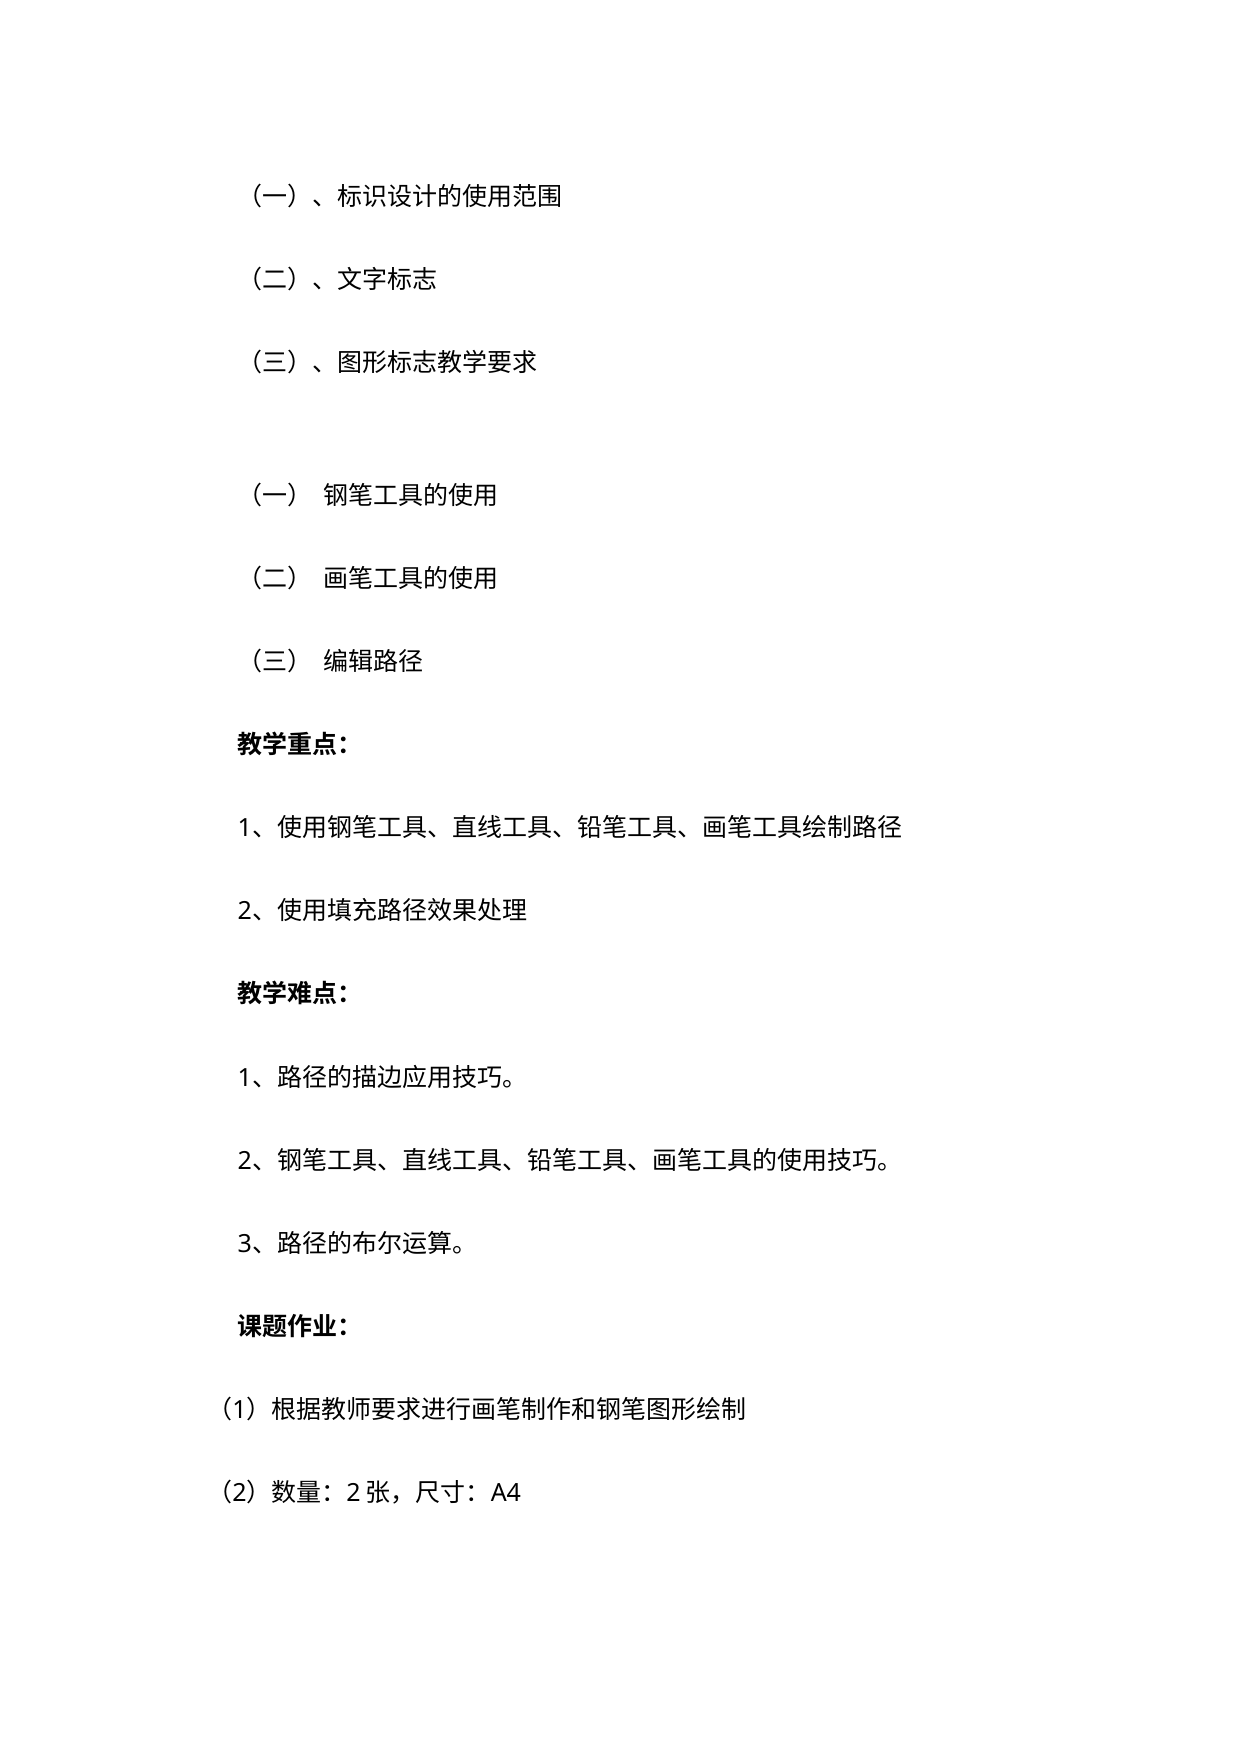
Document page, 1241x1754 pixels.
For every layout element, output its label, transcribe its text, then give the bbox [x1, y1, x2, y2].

text 1、路径的描边应用技巧。 [187, 1043, 1053, 1108]
text （2）数量：2张，尺寸：A4 [187, 1458, 1053, 1523]
text （一） 钢笔工具的使用 [187, 461, 1053, 526]
text 2、使用填充路径效果处理 [187, 876, 1053, 941]
text 课题作业： [187, 1292, 1053, 1357]
text （二）、文字标志 [187, 245, 1053, 310]
text （一）、标识设计的使用范围 [187, 162, 1053, 227]
text （二） 画笔工具的使用 [187, 544, 1053, 609]
text 3、路径的布尔运算。 [187, 1209, 1053, 1274]
text 1、使用钢笔工具、直线工具、铅笔工具、画笔工具绘制路径 [187, 793, 1053, 858]
text （1）根据教师要求进行画笔制作和钢笔图形绘制 [187, 1375, 1053, 1440]
text （三）、图形标志教学要求 [187, 328, 1053, 393]
text （三） 编辑路径 [187, 627, 1053, 692]
text 教学难点： [187, 959, 1053, 1024]
text 教学重点： [187, 710, 1053, 775]
text 2、钢笔工具、直线工具、铅笔工具、画笔工具的使用技巧。 [187, 1126, 1053, 1191]
